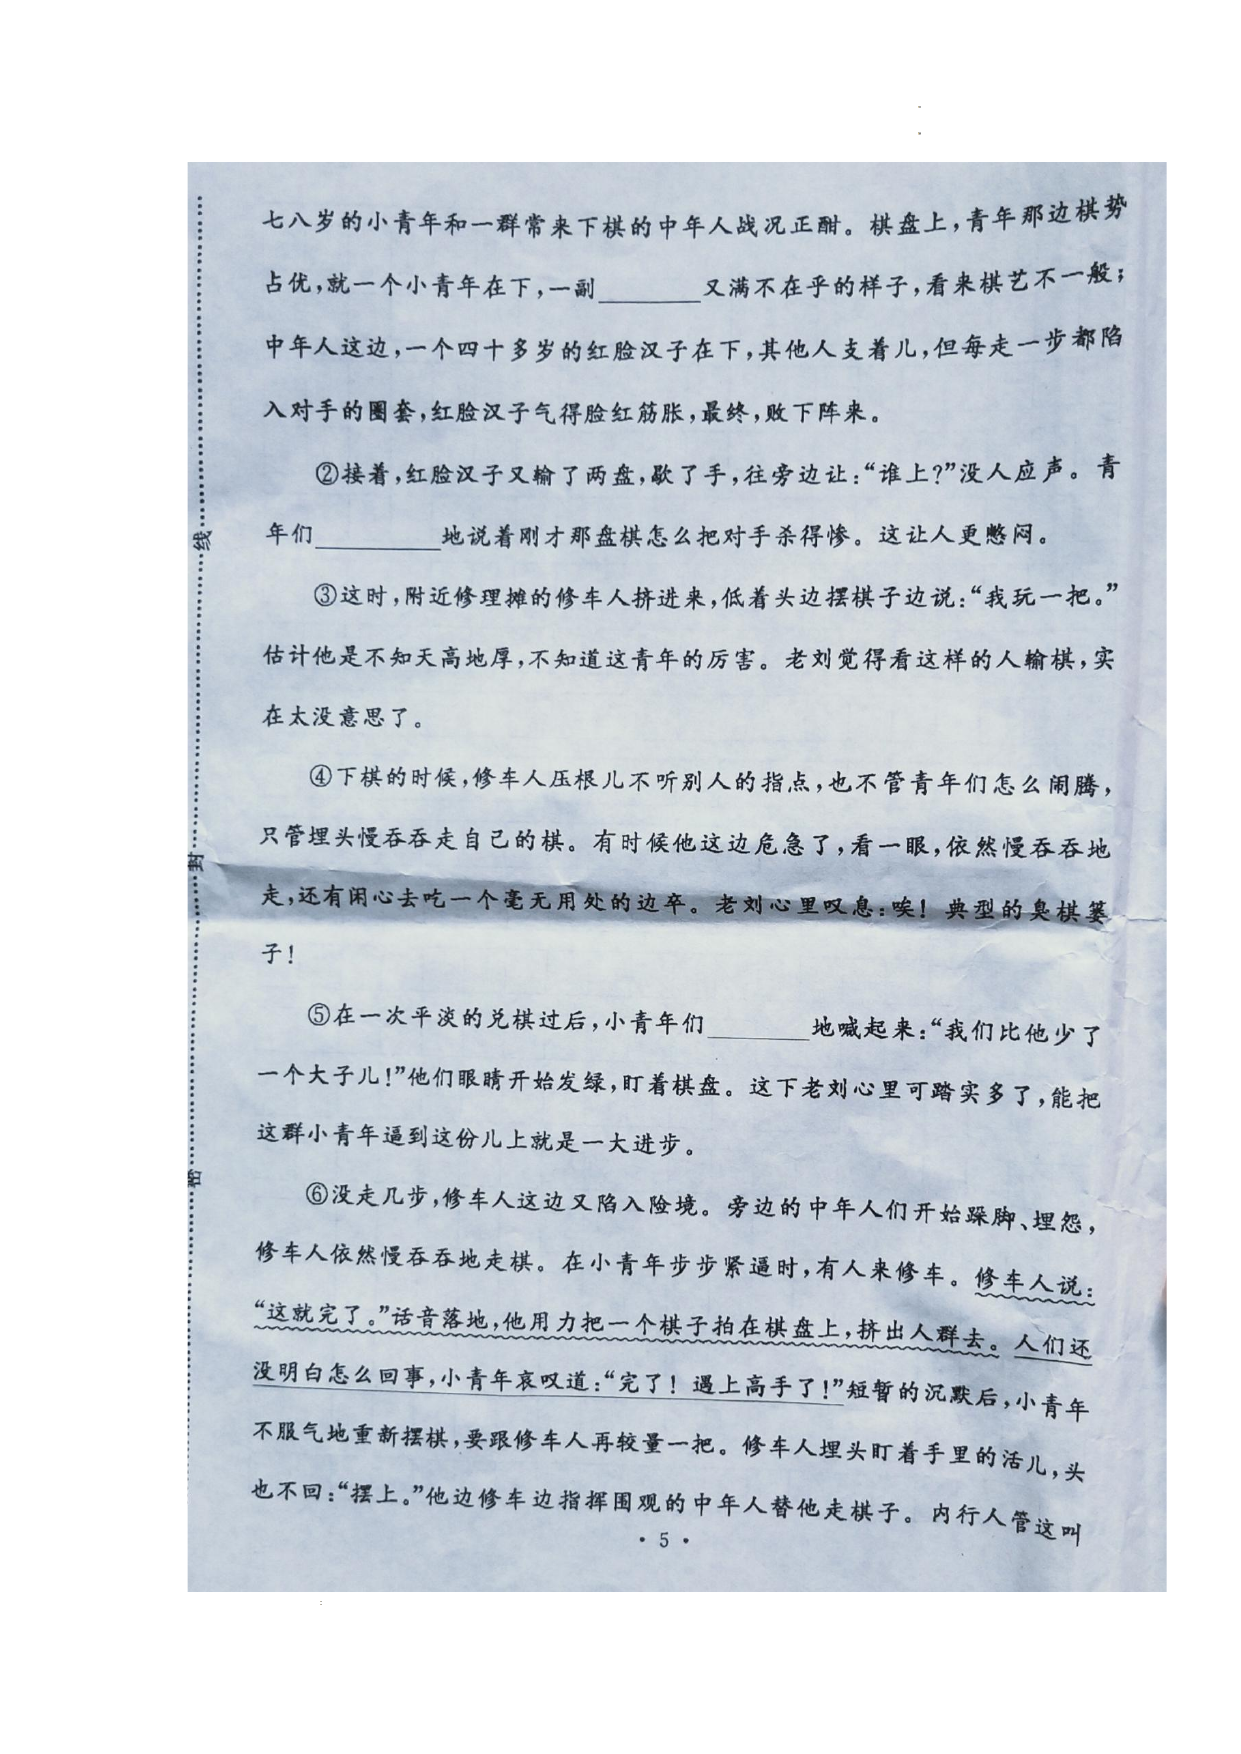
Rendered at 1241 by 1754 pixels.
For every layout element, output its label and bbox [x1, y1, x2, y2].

picture [187, 162, 1167, 1592]
